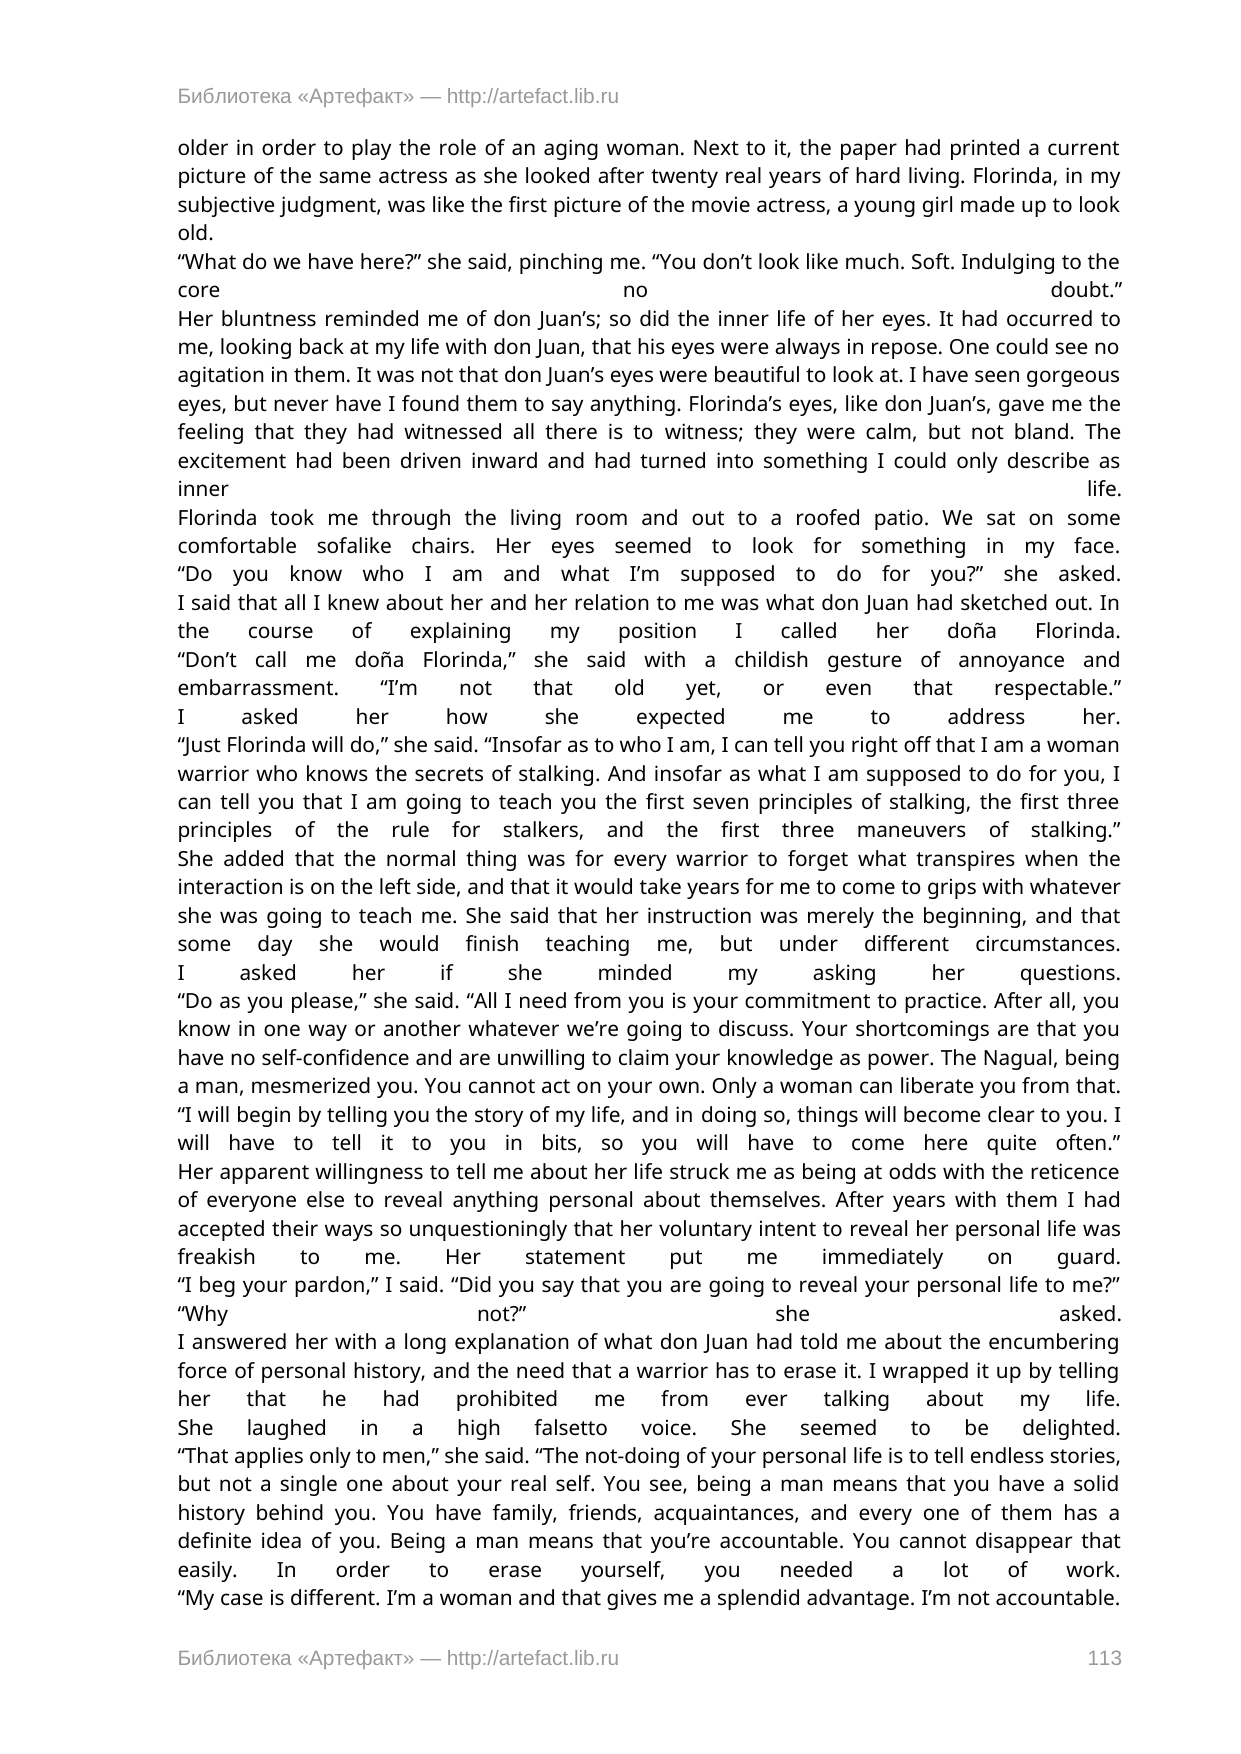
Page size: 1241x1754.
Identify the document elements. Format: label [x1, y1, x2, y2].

text [177, 133, 1122, 1612]
